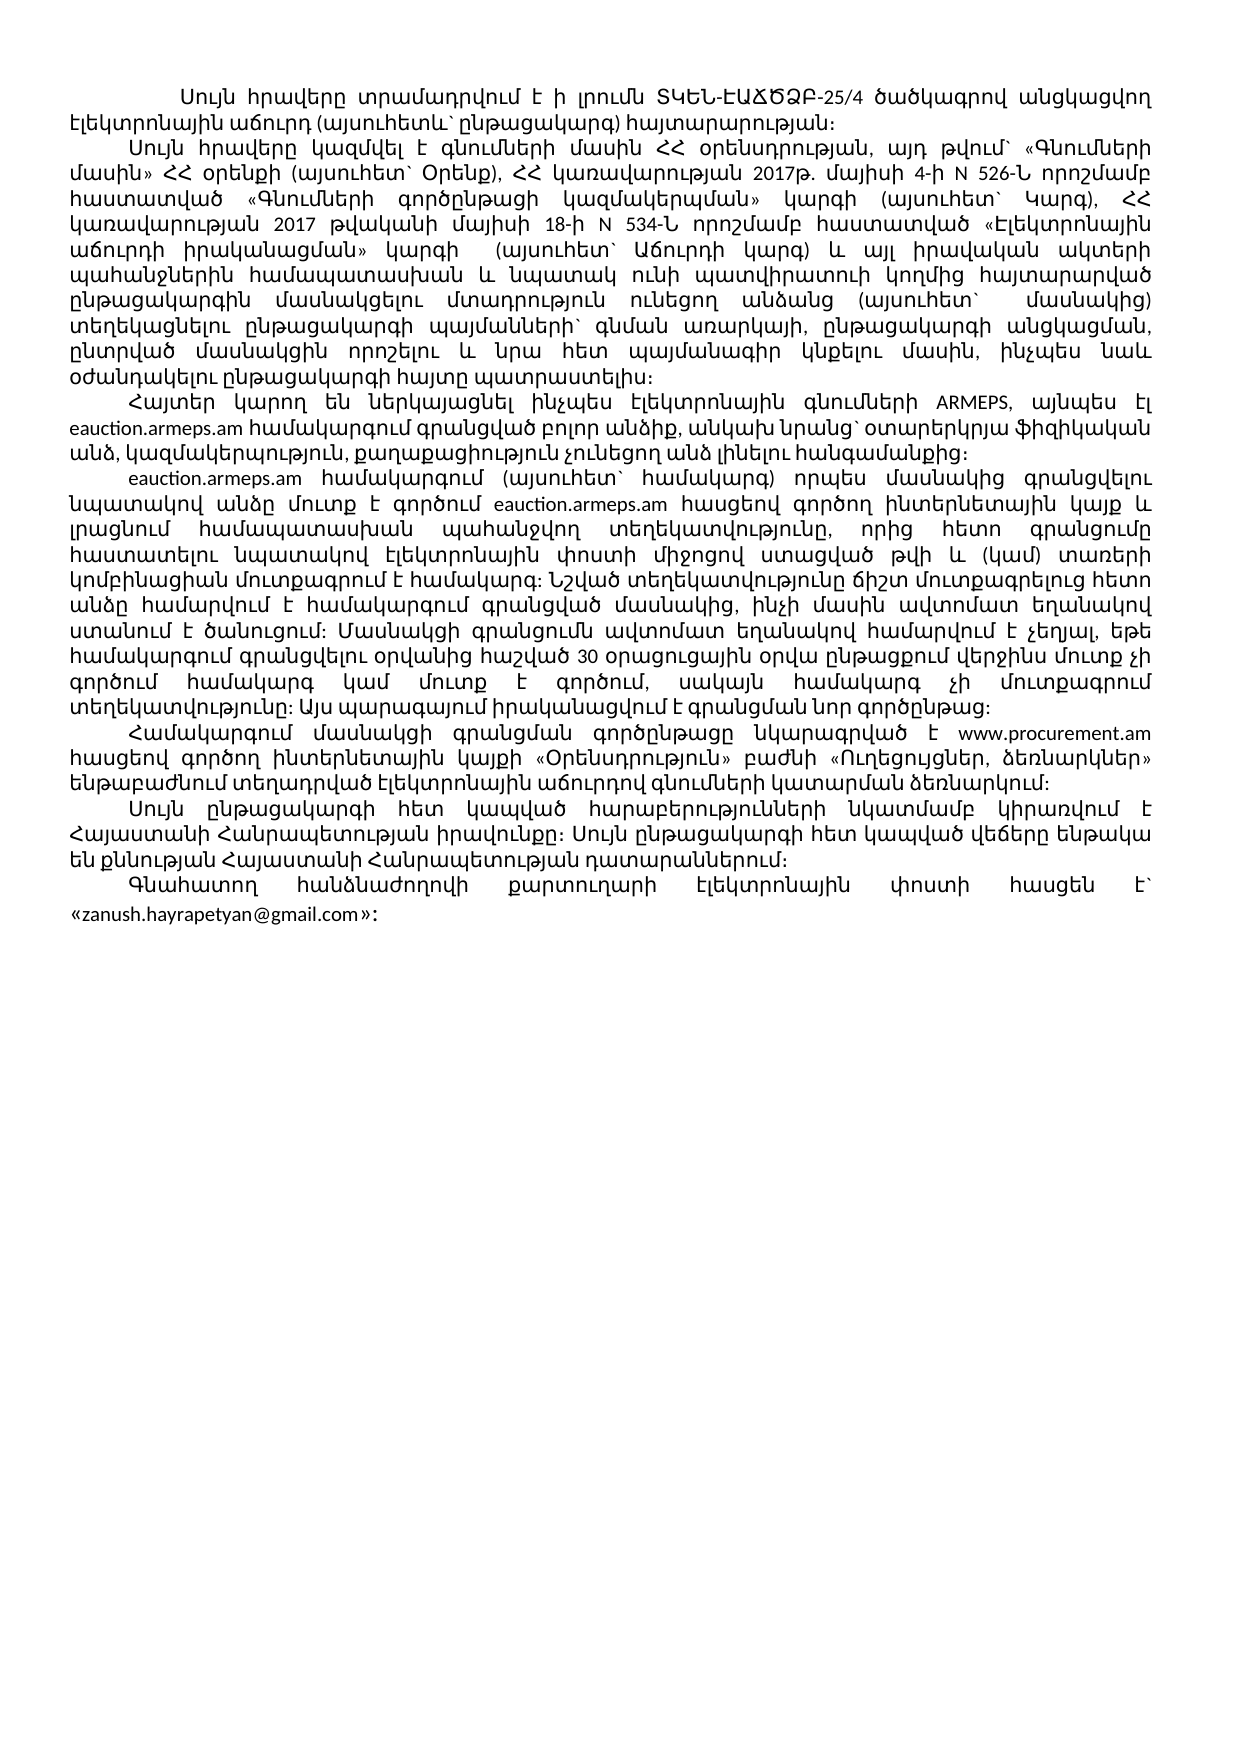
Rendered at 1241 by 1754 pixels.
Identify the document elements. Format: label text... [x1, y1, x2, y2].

text Գնահատող հանձնաժողովի քարտուղարի էլեկտրոնային փոստի հասցեն է` «zanush.hayrapetyan@gmail.com»: [69, 872, 1152, 928]
text Սույն հրավերը տրամադրվում է ի լրումն ՏԿԵՆ-ԷԱՃԾՁԲ-25/4 ծածկագրով անցկացվող էլեկտրոնային աճուրդ (այսուհետև` ընթացակարգ) հայտարարության։ [69, 84, 1152, 135]
text Սույն ընթացակարգի հետ կապված հարաբերությունների նկատմամբ կիրառվում է Հայաստանի Հանրապետության իրավունքը։ Սույն ընթացակարգի հետ կապված վեճերը ենթակա են քննության Հայաստանի Հանրապետության դատարաններում։ [69, 796, 1152, 872]
text Հայտեր կարող են ներկայացնել ինչպես էլեկտրոնային գնումների ARMEPS, այնպես էլ eauction.armeps.am համակարգում գրանցված բոլոր անձիք, անկախ նրանց` օտարերկրյա ֆիզիկական անձ, կազմակերպություն, քաղաքացիություն չունեցող անձ լինելու հանգամանքից։ [69, 389, 1152, 466]
text Համակարգում մասնակցի գրանցման գործընթացը նկարագրված է www.procurement.am հասցեով գործող ինտերնետային կայքի «Օրենսդրություն» բաժնի «Ուղեցույցներ, ձեռնարկներ» ենթաբաժնում տեղադրված էլեկտրոնային աճուրդով գնումների կատարման ձեռնարկում: [69, 720, 1152, 796]
text eauction.armeps.am համակարգում (այսուհետ` համակարգ) որպես մասնակից գրանցվելու նպատակով անձը մուտք է գործում eauction.armeps.am հասցեով գործող ինտերնետային կայք և լրացնում համապատասխան պահանջվող տեղեկատվությունը, որից հետո գրանցումը հաստատելու նպատակով էլեկտրոնային փոստի միջոցով ստացված թվի և (կամ) տառերի կոմբինացիան մուտքագրում է համակարգ: Նշված տեղեկատվությունը ճիշտ մուտքագրելուց հետո անձը համարվում է համակարգում գրանցված մասնակից, ինչի մասին ավտոմատ եղանակով ստանում է ծանուցում: Մասնակցի գրանցումն ավտոմատ եղանակով համարվում է չեղյալ, եթե համակարգում գրանցվելու օրվանից հաշված 30 օրացուցային օրվա ընթացքում վերջինս մուտք չի գործում համակարգ կամ մուտք է գործում, սակայն համակարգ չի մուտքագրում տեղեկատվությունը: Այս պարագայում իրականացվում է գրանցման նոր գործընթաց: [69, 466, 1152, 720]
text Սույն հրավերը կազմվել է գնումների մասին ՀՀ օրենսդրության, այդ թվում` «Գնումների մասին» ՀՀ օրենքի (այսուհետ` Օրենք), ՀՀ կառավարության 2017թ. մայիսի 4-ի N 526-Ն որոշմամբ հաստատված «Գնումների գործընթացի կազմակերպման» կարգի (այսուհետ` Կարգ), ՀՀ կառավարության 2017 թվականի մայիսի 18-ի N 534-Ն որոշմամբ հաստատված «Էլեկտրոնային աճուրդի իրականացման» կարգի (այսուհետ` Աճուրդի կարգ) և այլ իրավական ակտերի պահանջներին համապատասխան և նպատակ ունի պատվիրատուի կողմից հայտարարված ընթացակարգին մասնակցելու մտադրություն ունեցող անձանց (այսուհետ` մասնակից) տեղեկացնելու ընթացակարգի պայմանների` գնման առարկայի, ընթացակարգի անցկացման, ընտրված մասնակցին որոշելու և նրա հետ պայմանագիր կնքելու մասին, ինչպես նաև օժանդակելու ընթացակարգի հայտը պատրաստելիս։ [69, 135, 1152, 389]
